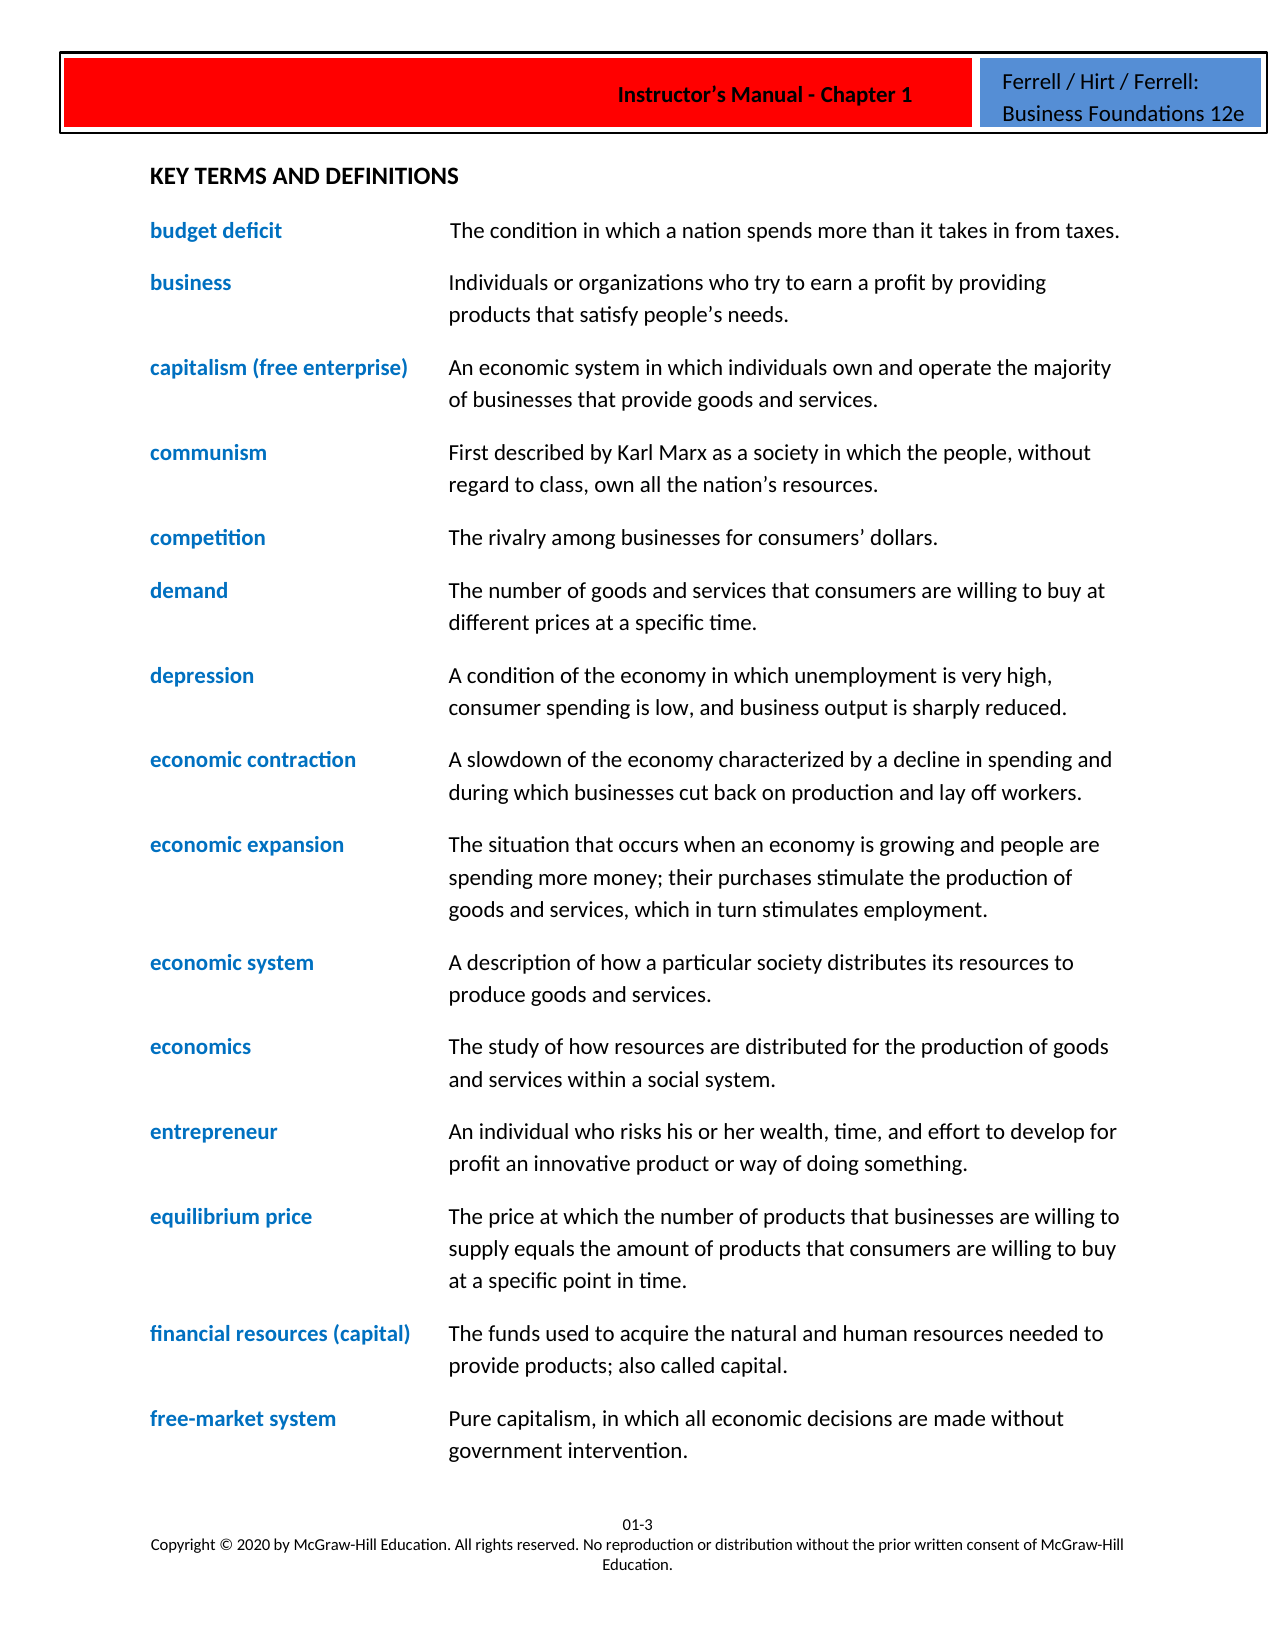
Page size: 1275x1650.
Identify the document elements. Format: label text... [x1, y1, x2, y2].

table_cell A condition of the economy in which unemployment is very high, consumer spending is low, and business output is sharply reduced. [448, 661, 1144, 746]
table_cell business [139, 269, 448, 353]
table_cell The funds used to acquire the natural and human resources needed to provide products; also called capital. [448, 1319, 1144, 1404]
table_cell communism [139, 438, 448, 523]
picture [64, 64, 948, 120]
table_cell entrepreneur [139, 1118, 448, 1202]
table_cell economic expansion [139, 831, 448, 948]
picture [1042, 76, 1262, 120]
picture [1174, 111, 1180, 120]
table_cell economic contraction [139, 746, 448, 831]
table_cell capitalism (free enterprise) [139, 353, 448, 438]
table_header budget deficit [139, 216, 448, 268]
table_cell Individuals or organizations who try to earn a profit by providing products that satisfy people’s needs. [448, 269, 1144, 353]
table_cell free-market system [139, 1404, 448, 1489]
table_cell Pure capitalism, in which all economic decisions are made without government intervention. [448, 1404, 1144, 1489]
table_header The condition in which a nation spends more than it takes in from taxes. [448, 216, 1144, 268]
table_cell depression [139, 661, 448, 746]
picture [1162, 112, 1167, 120]
table_cell First described by Karl Marx as a society in which the people, without regard to class, own all the nation’s resources. [448, 438, 1144, 523]
table_cell The situation that occurs when an economy is growing and people are spending more money; their purchases stimulate the production of goods and services, which in turn stimulates employment. [448, 831, 1144, 948]
table_cell The rivalry among businesses for consumers’ dollars. [448, 523, 1144, 576]
table_cell competition [139, 523, 448, 576]
table_cell equilibrium price [139, 1202, 448, 1319]
table_cell economics [139, 1033, 448, 1117]
table_cell The number of goods and services that consumers are willing to buy at different prices at a specific time. [448, 576, 1144, 661]
table_cell An economic system in which individuals own and operate the majority of businesses that provide goods and services. [448, 353, 1144, 438]
picture [1138, 111, 1144, 120]
table_cell The price at which the number of products that businesses are willing to supply equals the amount of products that consumers are willing to buy at a specific point in time. [448, 1202, 1144, 1319]
table_cell A slowdown of the economy characterized by a decline in spending and during which businesses cut back on production and lay off workers. [448, 746, 1144, 831]
table_cell An individual who risks his or her wealth, time, and effort to develop for profit an innovative product or way of doing something. [448, 1118, 1144, 1202]
table_cell economic system [139, 948, 448, 1032]
table_cell financial resources (capital) [139, 1319, 448, 1404]
table_cell A description of how a particular society distributes its resources to produce goods and services. [448, 948, 1144, 1032]
picture [1101, 111, 1107, 120]
table_cell The study of how resources are distributed for the production of goods and services within a social system. [448, 1033, 1144, 1117]
table_cell demand [139, 576, 448, 661]
subtitle KEY TERMS AND DEFINITIONS [150, 160, 1126, 190]
